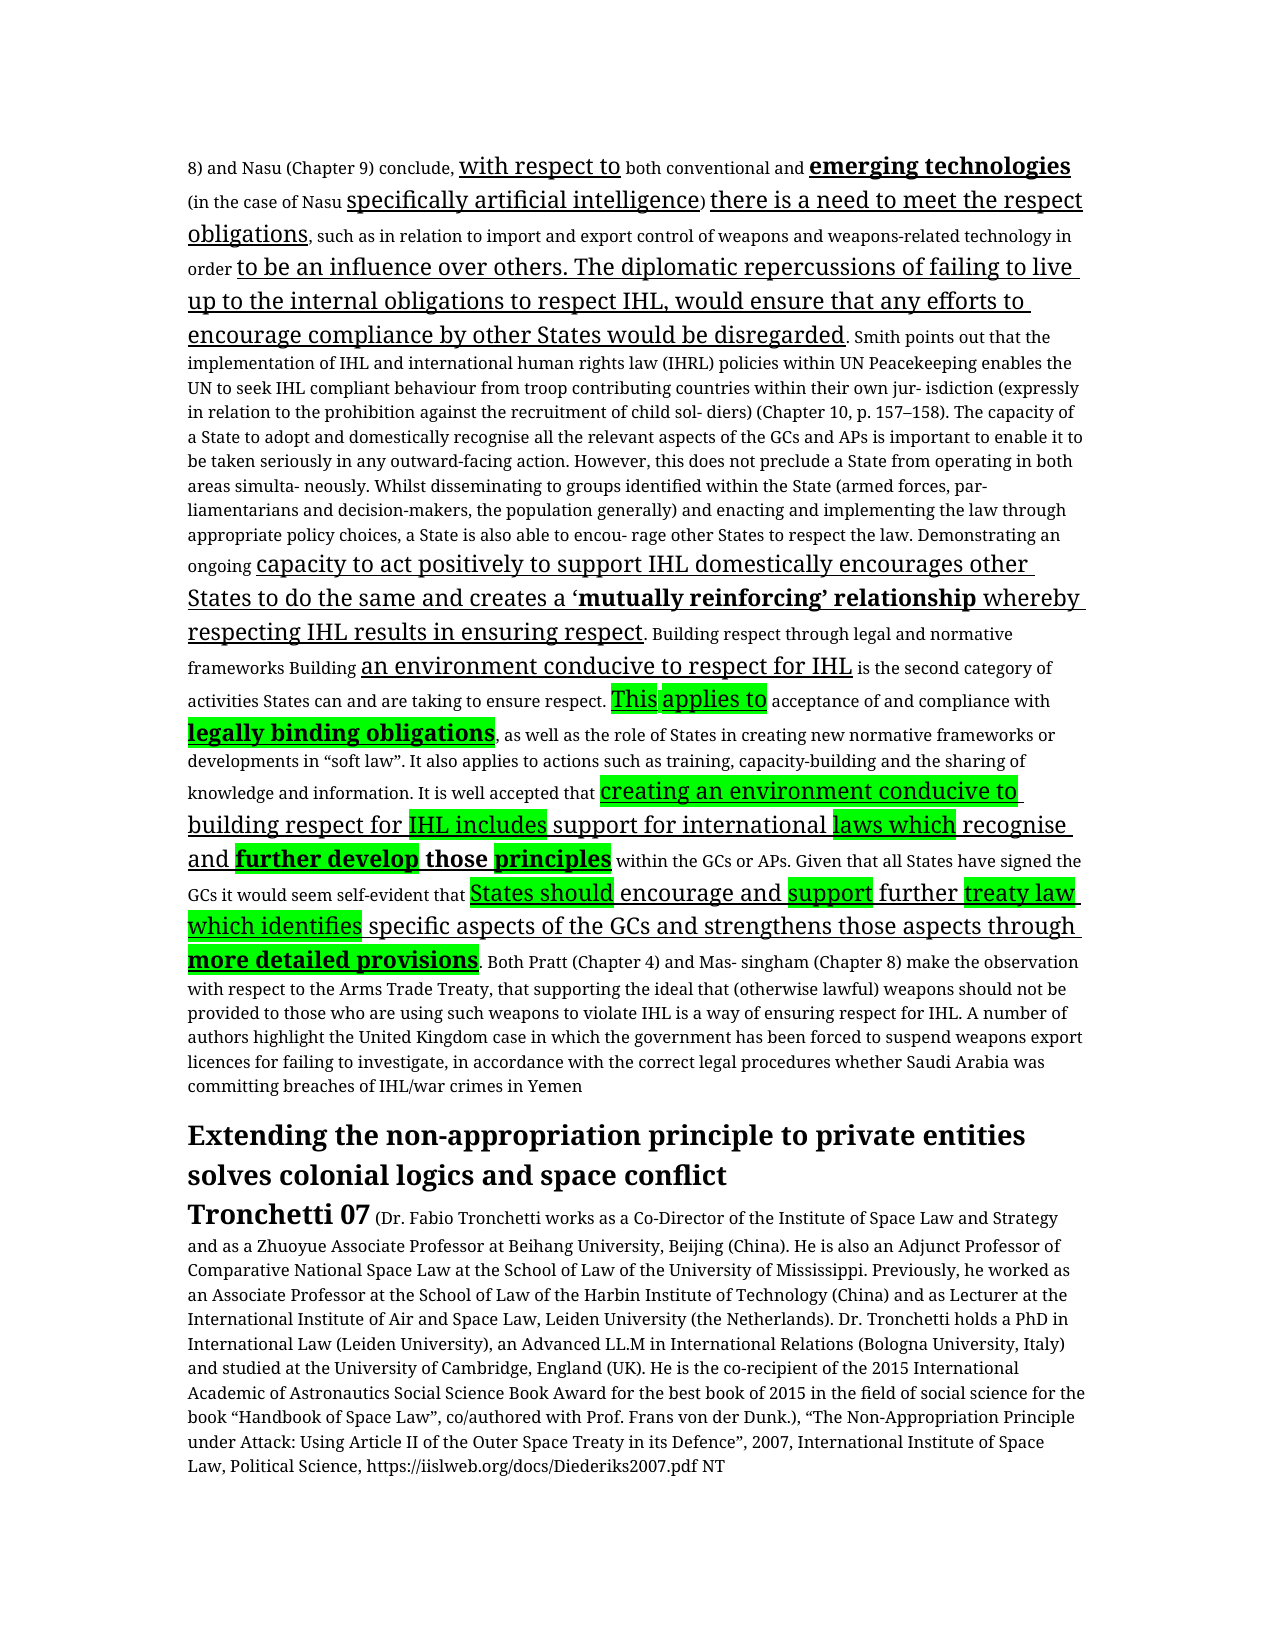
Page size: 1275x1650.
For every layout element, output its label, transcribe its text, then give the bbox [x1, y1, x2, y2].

text Tronchetti 07 (Dr. Fabio Tronchetti works as a Co-Director of the Institute of Space Law and Strategy and as a Zhuoyue Associate Professor at Beihang University, Beijing (China). He is also an Adjunct Professor of Comparative National Space Law at the School of Law of the University of Mississippi. Previously, he worked as an Associate Professor at the School of Law of the Harbin Institute of Technology (China) and as Lecturer at the International Institute of Air and Space Law, Leiden University (the Netherlands). Dr. Tronchetti holds a PhD in International Law (Leiden University), an Advanced LL.M in International Relations (Bologna University, Italy) and studied at the University of Cambridge, England (UK). He is the co-recipient of the 2015 International Academic of Astronautics Social Science Book Award for the best book of 2015 in the field of social science for the book “Handbook of Space Law”, co/authored with Prof. Frans von der Dunk.), “The Non-Appropriation Principle under Attack: Using Article II of the Outer Space Treaty in its Defence”, 2007, International Institute of Space Law, Political Science, https://iislweb.org/docs/Diederiks2007.pdf NT [187, 1196, 1087, 1477]
subtitle Extending the non-appropriation principle to private entities solves colonial logics and space conflict [187, 1116, 1087, 1193]
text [187, 150, 1087, 1098]
